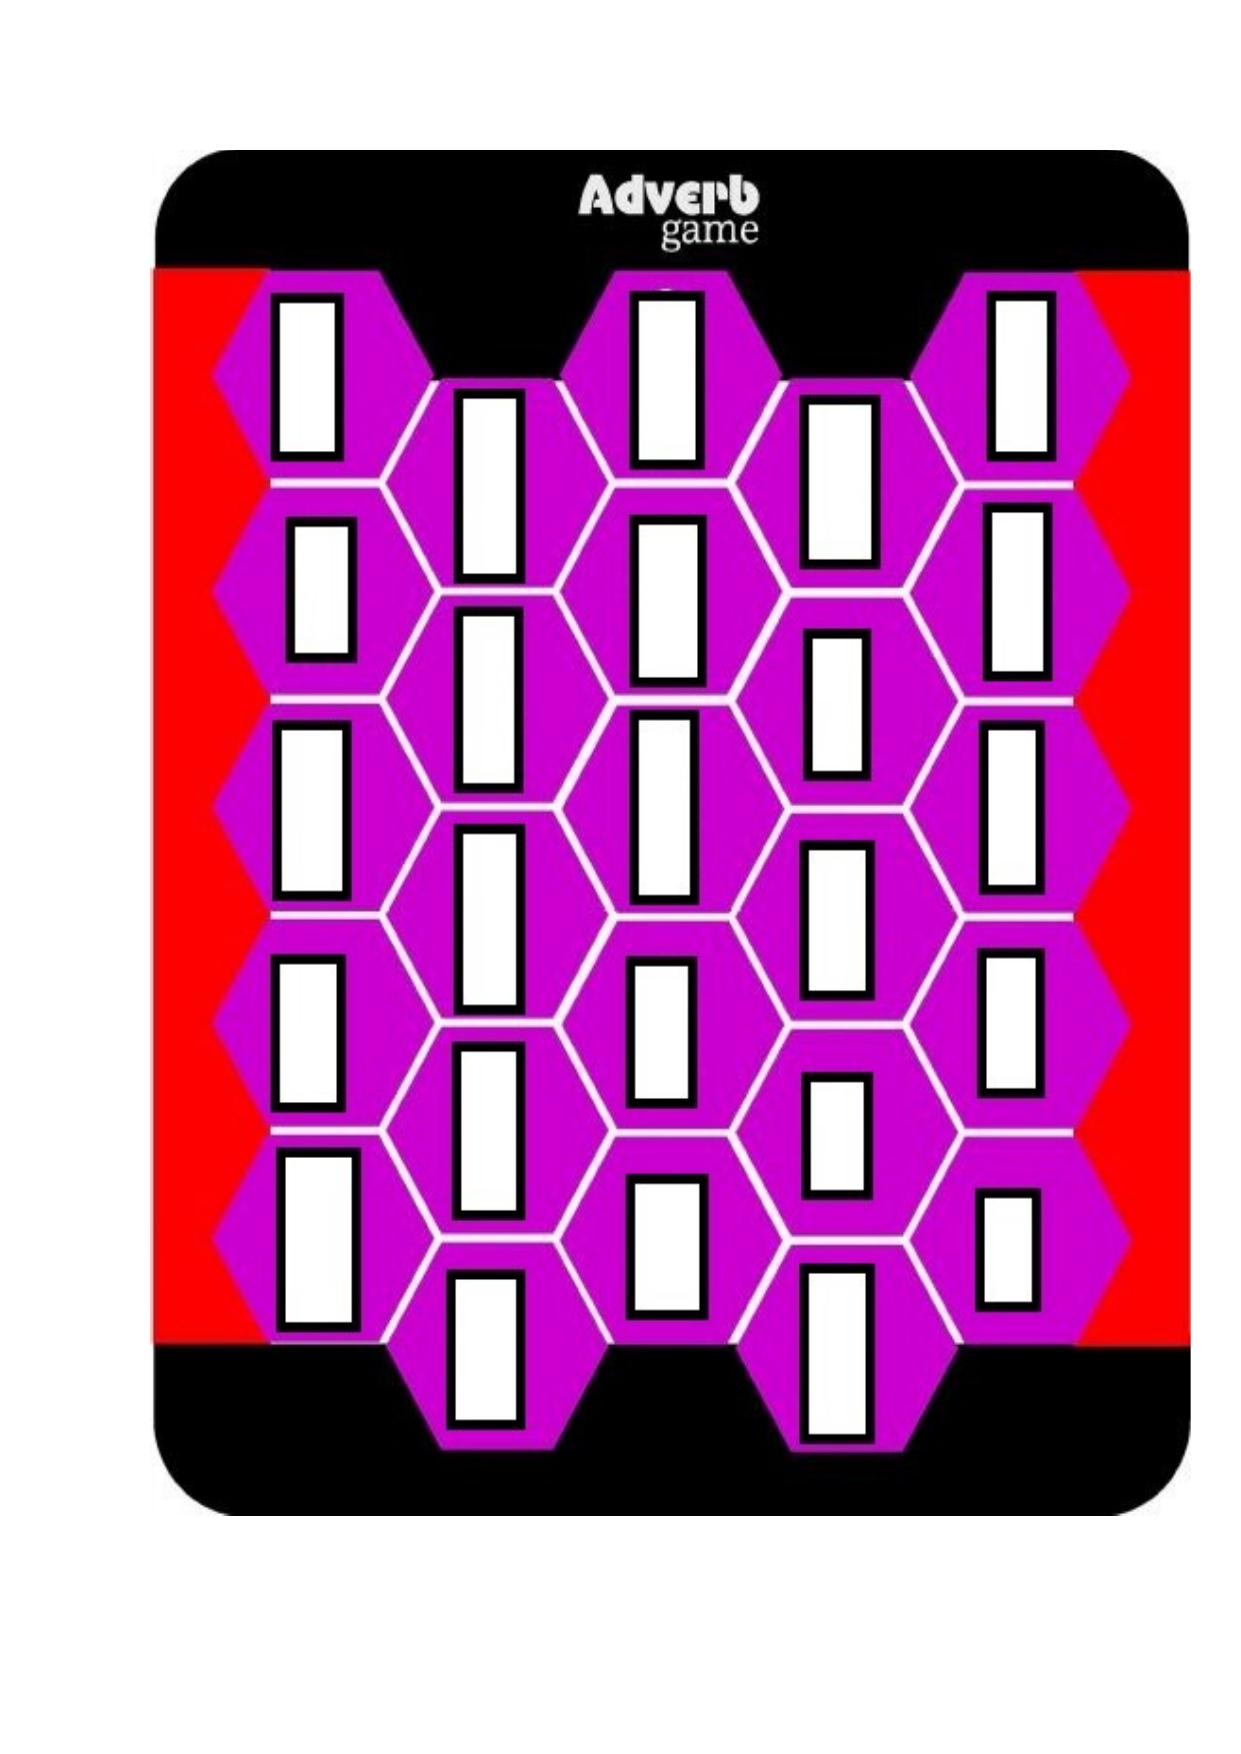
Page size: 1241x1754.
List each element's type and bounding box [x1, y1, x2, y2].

picture [150, 150, 1191, 1516]
